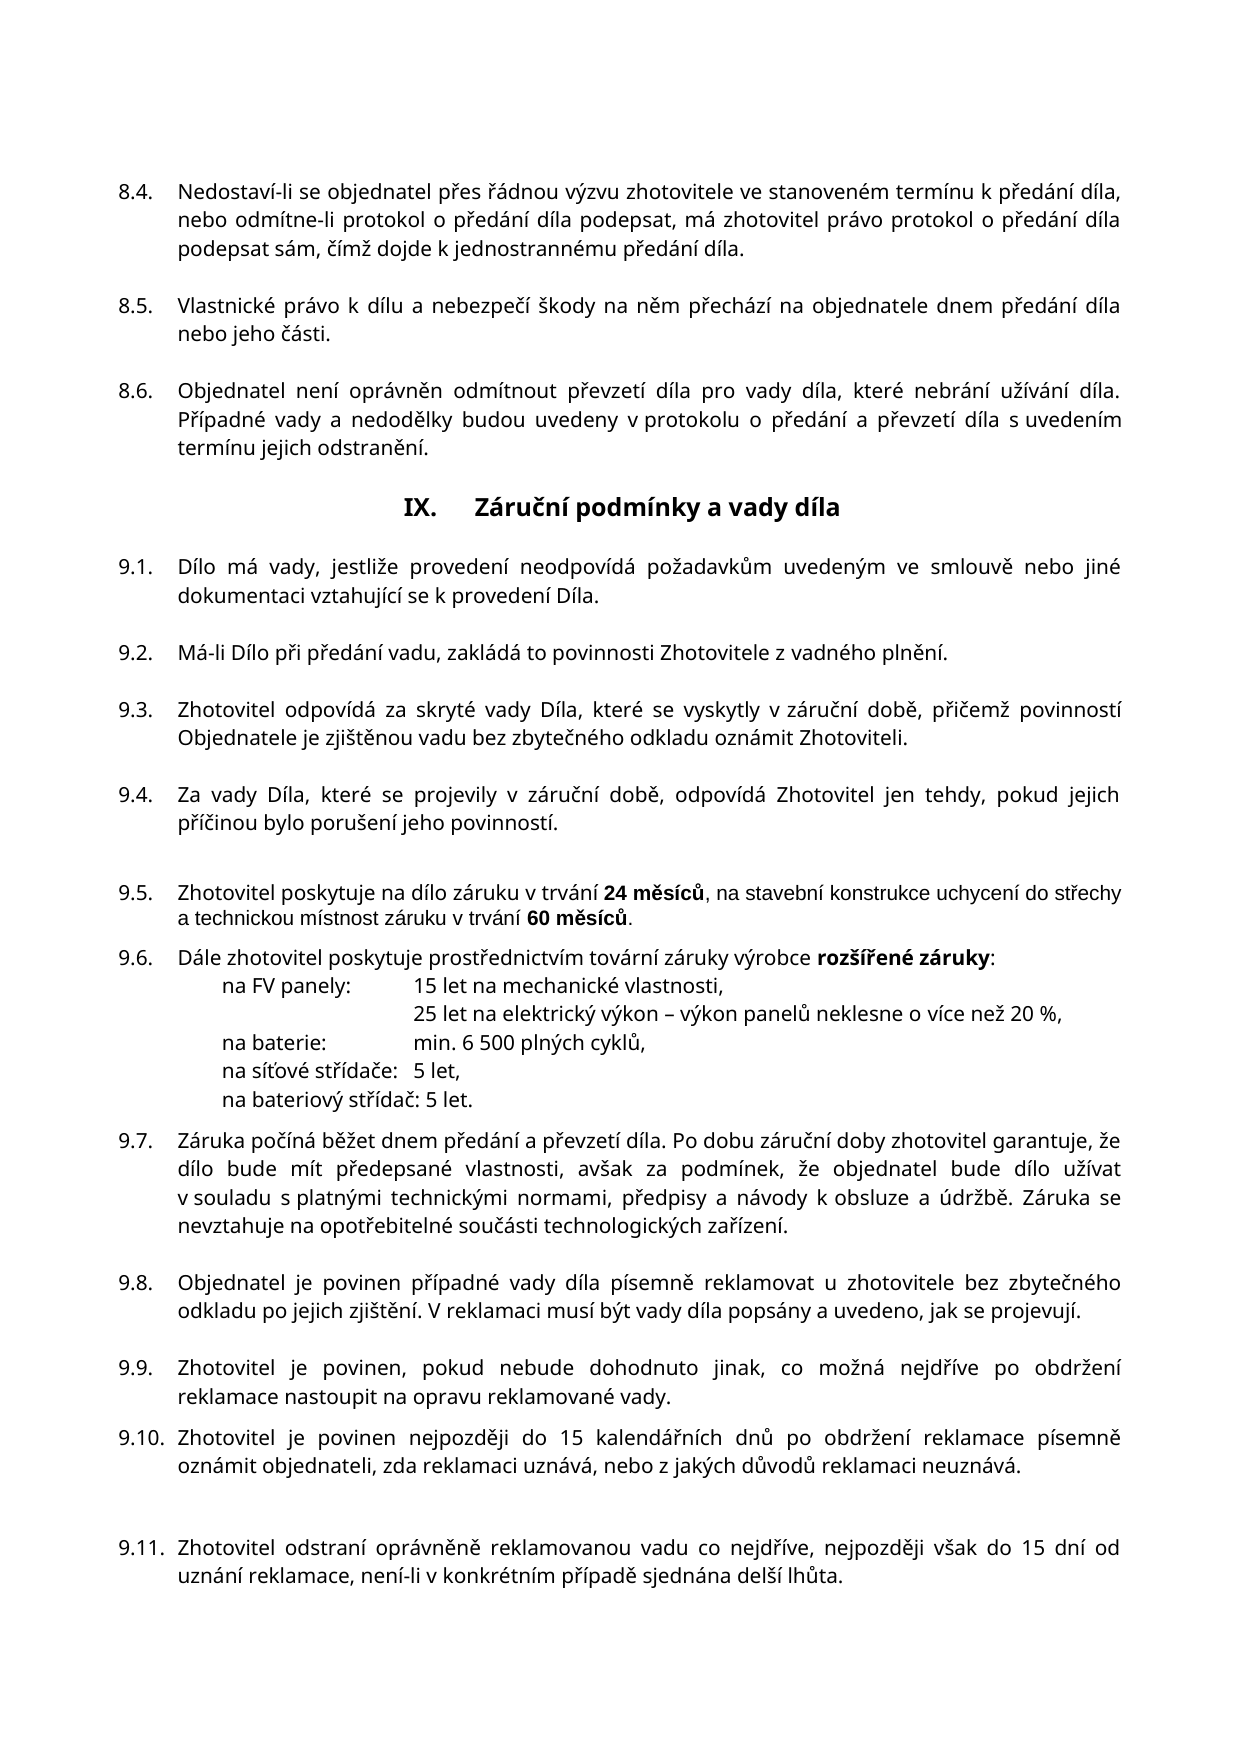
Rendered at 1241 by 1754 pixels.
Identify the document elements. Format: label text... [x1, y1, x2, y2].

list Nedostaví-li se objednatel přes řádnou výzvu zhotovitele ve stanoveném termínu k předání díla, nebo odmítne-li protokol o předání díla podepsat, má zhotovitel právo protokol o předání díla podepsat sám, čímž dojde k jednostrannému předání díla. [118, 177, 1122, 262]
list Má-li Dílo při předání vadu, zakládá to povinnosti Zhotovitele z vadného plnění. [118, 638, 1122, 666]
list Dílo má vady, jestliže provedení neodpovídá požadavkům uvedeným ve smlouvě nebo jiné dokumentaci vztahující se k provedení Díla. [118, 552, 1122, 609]
list Objednatel je povinen případné vady díla písemně reklamovat u zhotovitele bez zbytečného odkladu po jejich zjištění. V reklamaci musí být vady díla popsány a uvedeno, jak se projevují. [118, 1268, 1122, 1325]
list Objednatel není oprávněn odmítnout převzetí díla pro vady díla, které nebrání užívání díla. Případné vady a nedodělky budou uvedeny v protokolu o předání a převzetí díla s uvedením termínu jejich odstranění. [118, 376, 1122, 462]
list Záruka počíná běžet dnem předání a převzetí díla. Po dobu záruční doby zhotovitel garantuje, že dílo bude mít předepsané vlastnosti, avšak za podmínek, že objednatel bude dílo užívat v souladu s platnými technickými normami, předpisy a návody k obsluze a údržbě. Záruka se nevztahuje na opotřebitelné součásti technologických zařízení. [118, 1126, 1122, 1239]
list Za vady Díla, které se projevily v záruční době, odpovídá Zhotovitel jen tehdy, pokud jejich příčinou bylo porušení jeho povinností. [118, 780, 1122, 837]
list Zhotovitel poskytuje na dílo záruku v trvání 24 měsíců, na stavební konstrukce uchycení do střechy a technickou místnost záruku v trvání 60 měsíců. [118, 878, 1122, 930]
list na bateriový střídač: 5 let. [222, 1085, 1122, 1113]
text 25 let na elektrický výkon – výkon panelů neklesne o více než 20 %, [339, 999, 1122, 1028]
list Zhotovitel je povinen nejpozději do 15 kalendářních dnů po obdržení reklamace písemně oznámit objednateli, zda reklamaci uznává, nebo z jakých důvodů reklamaci neuznává. [118, 1423, 1122, 1479]
list Záruční podmínky a vady díla [156, 490, 1122, 524]
list Zhotovitel je povinen, pokud nebude dohodnuto jinak, co možná nejdříve po obdržení reklamace nastoupit na opravu reklamované vady. [118, 1353, 1122, 1410]
list na FV panely: 15 let na mechanické vlastnosti, [222, 971, 1122, 999]
list na baterie: min. 6 500 plných cyklů, [222, 1028, 1122, 1056]
list Zhotovitel odstraní oprávněně reklamovanou vadu co nejdříve, nejpozději však do 15 dní od uznání reklamace, není-li v konkrétním případě sjednána delší lhůta. [118, 1533, 1122, 1590]
list Vlastnické právo k dílu a nebezpečí škody na něm přechází na objednatele dnem předání díla nebo jeho části. [118, 291, 1122, 348]
list na síťové střídače: 5 let, [222, 1056, 1122, 1085]
list Dále zhotovitel poskytuje prostřednictvím tovární záruky výrobce rozšířené záruky: [118, 943, 1122, 971]
list Zhotovitel odpovídá za skryté vady Díla, které se vyskytly v záruční době, přičemž povinností Objednatele je zjištěnou vadu bez zbytečného odkladu oznámit Zhotoviteli. [118, 695, 1122, 752]
